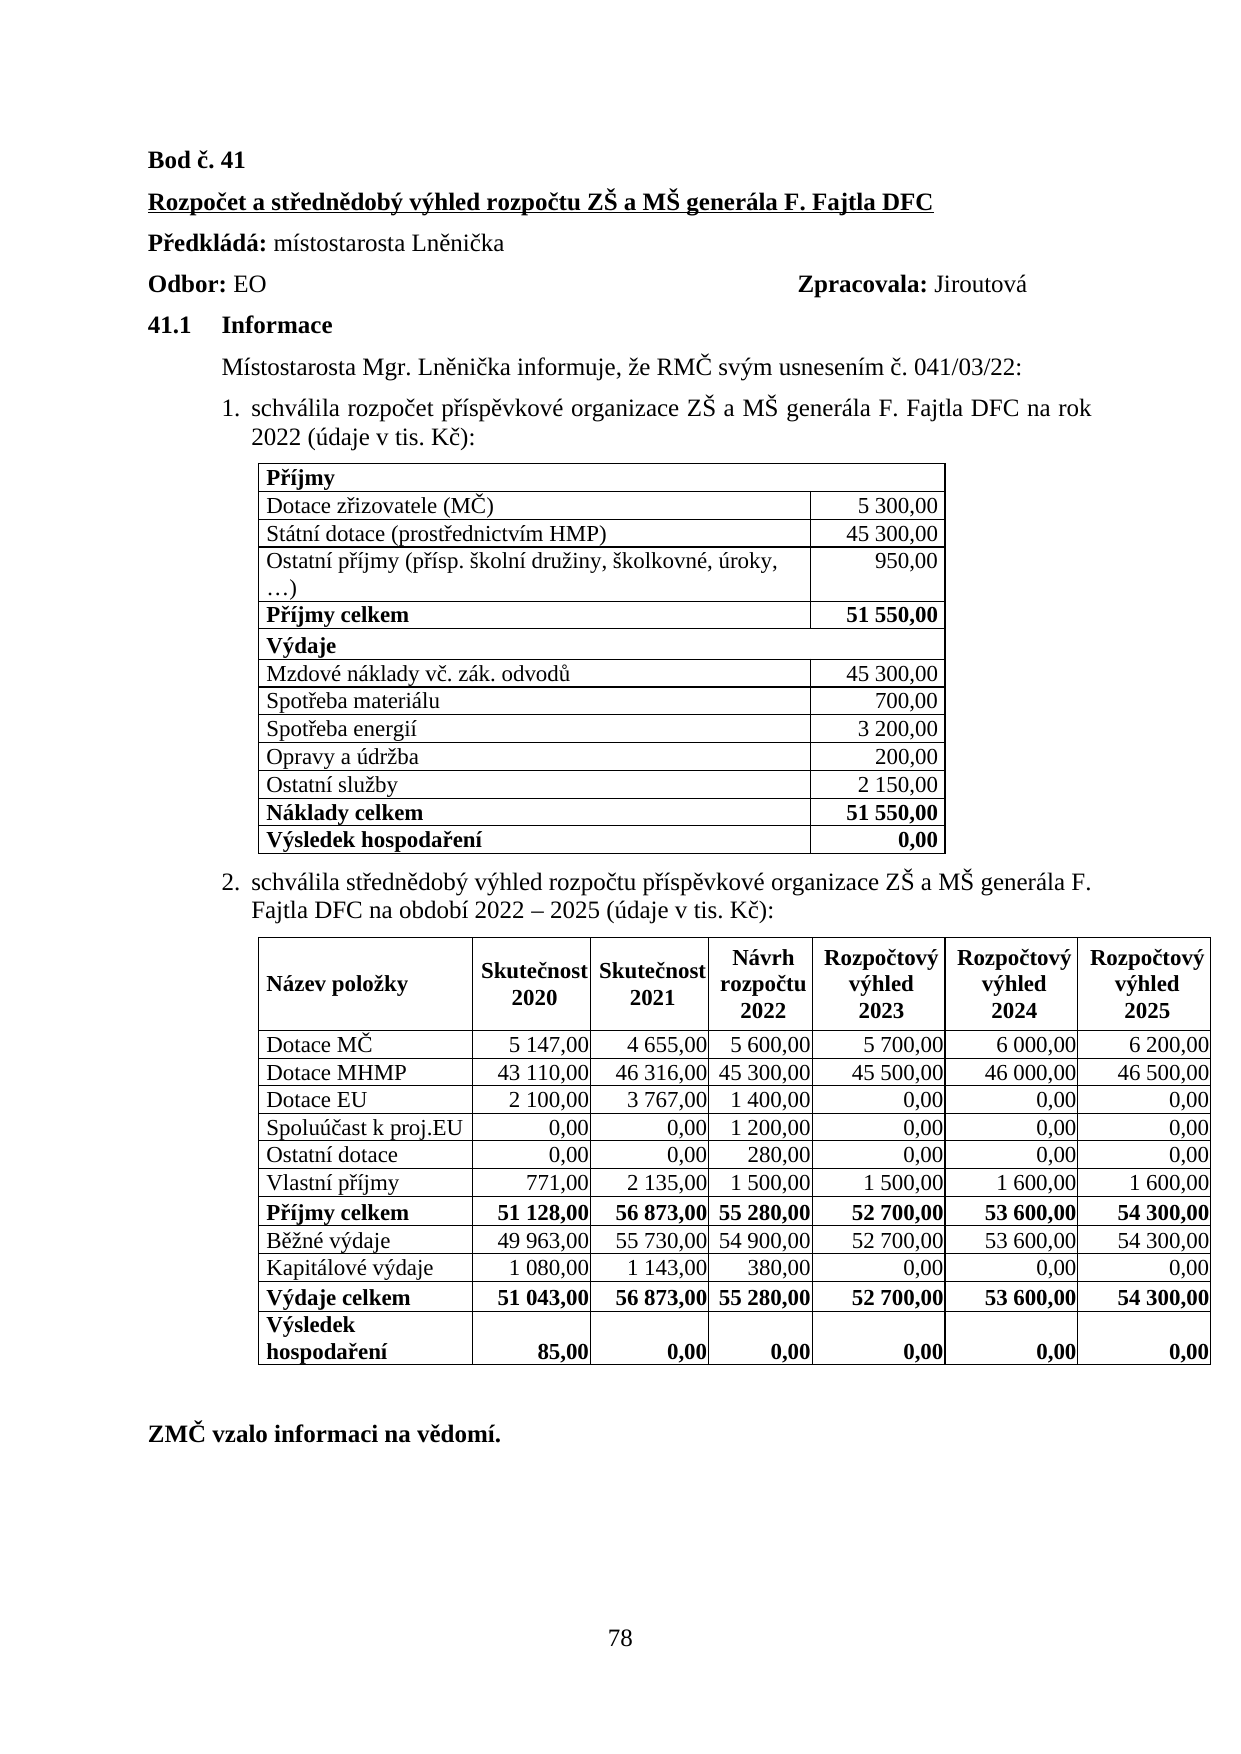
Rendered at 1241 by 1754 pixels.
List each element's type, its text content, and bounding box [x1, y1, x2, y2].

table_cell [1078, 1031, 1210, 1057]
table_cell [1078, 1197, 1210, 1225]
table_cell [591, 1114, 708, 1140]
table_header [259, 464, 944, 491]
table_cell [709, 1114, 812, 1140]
list schválila střednědobý výhled rozpočtu příspěvkové organizace ZŠ a MŠ generála F. Fajtla DFC na období 2022 – 2025 (údaje v tis. Kč): [221, 867, 1093, 924]
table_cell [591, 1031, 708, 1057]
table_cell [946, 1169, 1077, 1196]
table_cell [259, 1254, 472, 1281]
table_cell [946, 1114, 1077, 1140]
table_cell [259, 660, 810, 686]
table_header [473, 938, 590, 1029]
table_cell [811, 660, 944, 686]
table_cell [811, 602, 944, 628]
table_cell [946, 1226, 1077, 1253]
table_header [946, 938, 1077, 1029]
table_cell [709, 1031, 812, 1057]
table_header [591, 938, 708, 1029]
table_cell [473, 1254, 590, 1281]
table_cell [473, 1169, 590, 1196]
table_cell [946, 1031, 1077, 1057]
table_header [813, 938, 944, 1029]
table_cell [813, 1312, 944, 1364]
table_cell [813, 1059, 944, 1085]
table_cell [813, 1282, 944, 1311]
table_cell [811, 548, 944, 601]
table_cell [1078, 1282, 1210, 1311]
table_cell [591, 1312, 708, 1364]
text Bod č. 41 [148, 145, 1093, 174]
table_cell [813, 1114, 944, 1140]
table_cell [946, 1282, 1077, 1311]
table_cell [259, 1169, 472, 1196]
text 41.1 Informace [148, 310, 1093, 339]
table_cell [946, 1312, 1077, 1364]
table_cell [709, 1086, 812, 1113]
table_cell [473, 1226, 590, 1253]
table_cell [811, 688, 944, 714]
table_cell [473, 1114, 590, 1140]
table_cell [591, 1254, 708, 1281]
text Rozpočet a střednědobý výhled rozpočtu ZŠ a MŠ generála F. Fajtla DFC [148, 187, 1093, 215]
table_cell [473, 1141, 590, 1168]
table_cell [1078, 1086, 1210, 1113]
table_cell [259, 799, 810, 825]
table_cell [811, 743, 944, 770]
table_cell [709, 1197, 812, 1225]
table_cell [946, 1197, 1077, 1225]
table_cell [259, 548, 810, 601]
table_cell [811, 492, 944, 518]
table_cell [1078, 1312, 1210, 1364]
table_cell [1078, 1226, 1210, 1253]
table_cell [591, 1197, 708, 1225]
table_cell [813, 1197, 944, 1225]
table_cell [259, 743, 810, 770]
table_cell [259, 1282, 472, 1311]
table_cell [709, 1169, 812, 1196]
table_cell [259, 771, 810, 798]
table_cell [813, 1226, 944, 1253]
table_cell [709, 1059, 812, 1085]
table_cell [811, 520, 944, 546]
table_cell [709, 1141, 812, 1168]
list schválila rozpočet příspěvkové organizace ZŠ a MŠ generála F. Fajtla DFC na rok 2022 (údaje v tis. Kč): [221, 393, 1093, 450]
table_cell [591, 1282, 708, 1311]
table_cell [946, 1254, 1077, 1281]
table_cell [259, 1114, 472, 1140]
text ZMČ vzalo informaci na vědomí. [148, 1419, 1093, 1448]
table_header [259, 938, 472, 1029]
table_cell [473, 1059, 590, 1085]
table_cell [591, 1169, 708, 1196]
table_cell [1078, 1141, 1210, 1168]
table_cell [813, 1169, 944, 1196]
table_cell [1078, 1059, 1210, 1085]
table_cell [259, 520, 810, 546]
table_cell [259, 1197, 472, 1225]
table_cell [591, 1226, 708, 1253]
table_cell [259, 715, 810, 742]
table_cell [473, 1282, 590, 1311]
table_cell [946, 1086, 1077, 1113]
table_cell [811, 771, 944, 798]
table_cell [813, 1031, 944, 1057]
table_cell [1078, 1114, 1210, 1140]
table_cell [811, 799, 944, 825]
text Odbor: EO Zpracovala: Jiroutová [148, 269, 1093, 298]
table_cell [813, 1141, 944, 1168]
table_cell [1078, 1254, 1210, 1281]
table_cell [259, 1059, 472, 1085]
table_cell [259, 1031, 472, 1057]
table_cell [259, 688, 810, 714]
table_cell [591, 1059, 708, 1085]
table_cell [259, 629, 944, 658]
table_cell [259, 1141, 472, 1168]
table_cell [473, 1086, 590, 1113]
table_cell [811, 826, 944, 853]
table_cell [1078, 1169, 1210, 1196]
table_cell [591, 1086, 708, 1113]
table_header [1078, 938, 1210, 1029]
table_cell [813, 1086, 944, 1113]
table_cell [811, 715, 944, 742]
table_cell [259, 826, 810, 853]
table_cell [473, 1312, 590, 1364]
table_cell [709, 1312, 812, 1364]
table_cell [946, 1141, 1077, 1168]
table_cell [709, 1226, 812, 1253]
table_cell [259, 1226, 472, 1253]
text Předkládá: místostarosta Lněnička [148, 228, 1093, 257]
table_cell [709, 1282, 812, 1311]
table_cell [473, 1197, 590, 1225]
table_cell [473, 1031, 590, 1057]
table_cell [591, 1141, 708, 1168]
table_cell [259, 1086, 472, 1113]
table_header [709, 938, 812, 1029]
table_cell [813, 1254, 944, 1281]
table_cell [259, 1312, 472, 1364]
text Místostarosta Mgr. Lněnička informuje, že RMČ svým usnesením č. 041/03/22: [148, 352, 1093, 380]
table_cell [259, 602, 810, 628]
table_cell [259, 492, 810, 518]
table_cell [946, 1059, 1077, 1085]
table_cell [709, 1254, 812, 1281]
